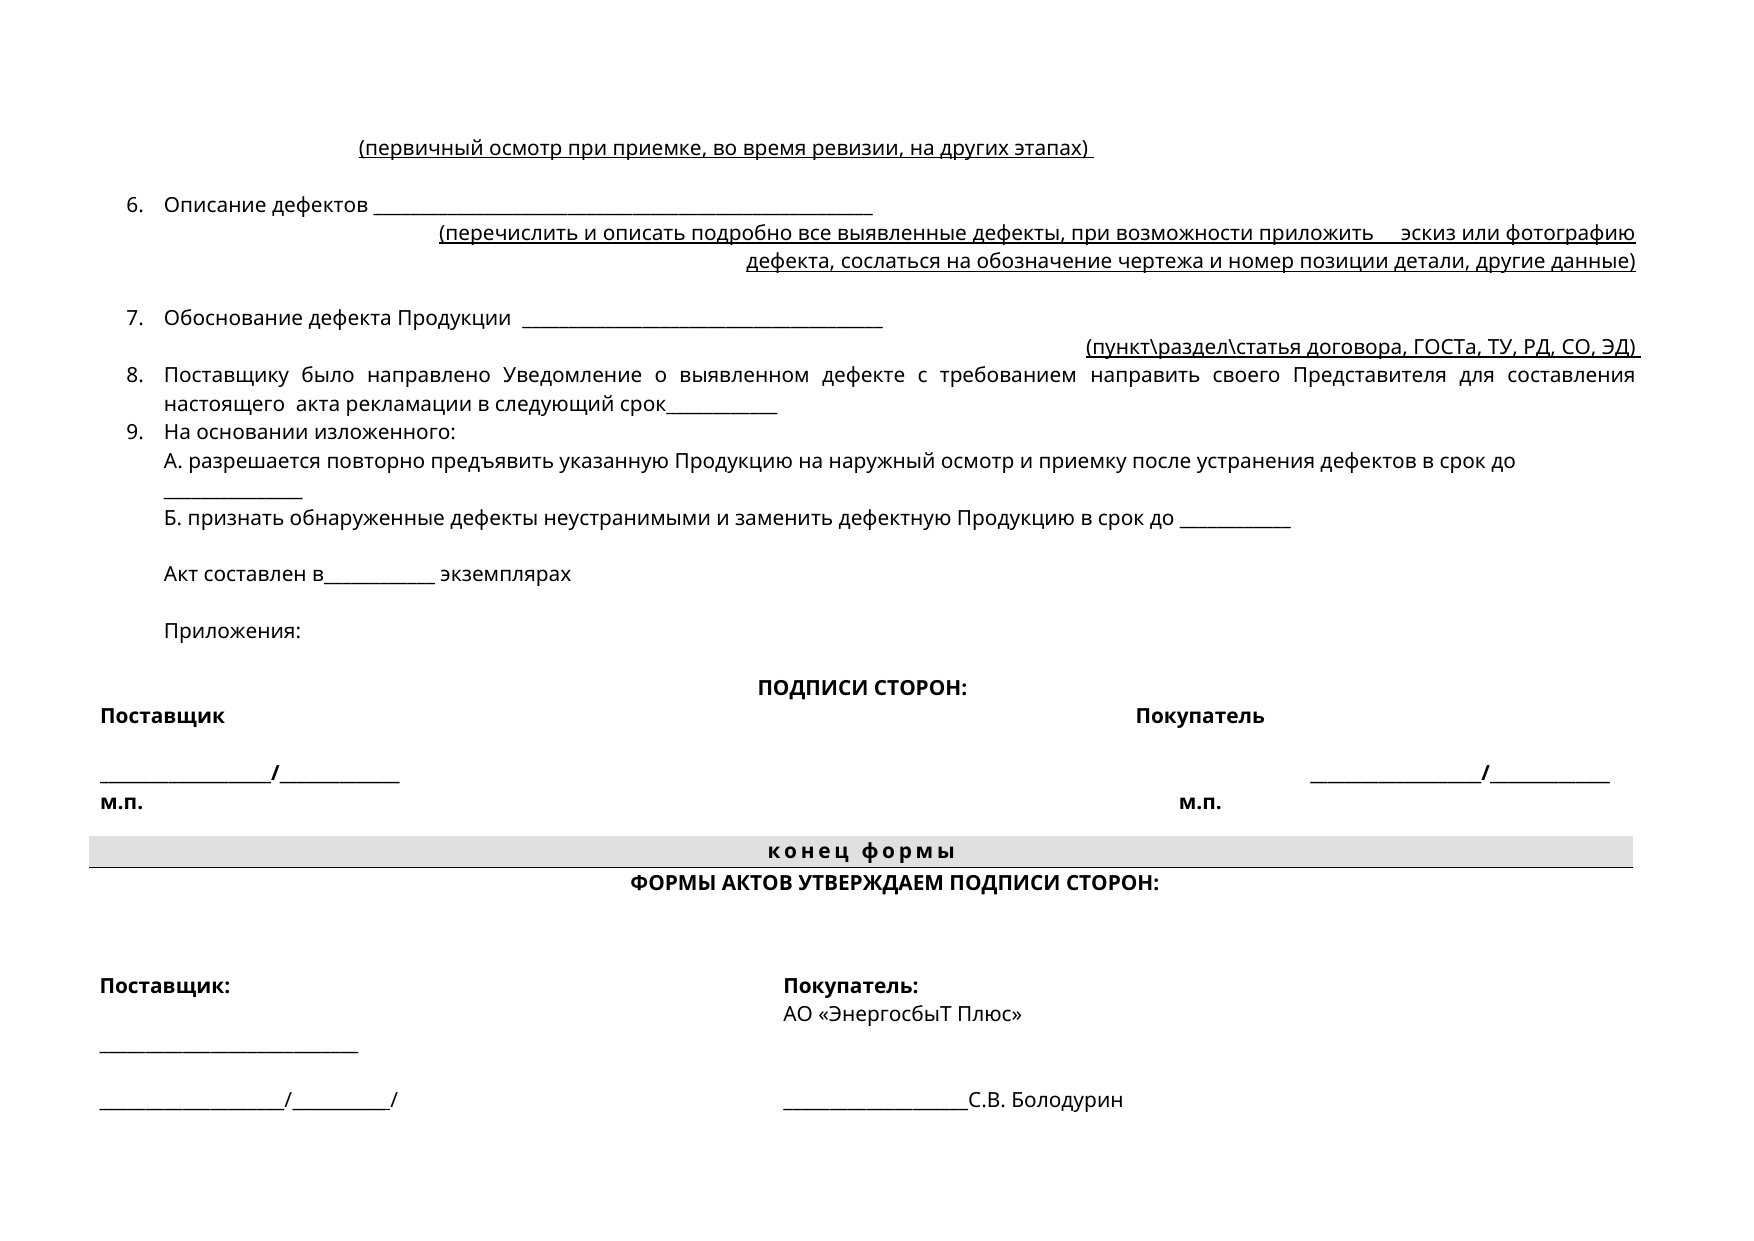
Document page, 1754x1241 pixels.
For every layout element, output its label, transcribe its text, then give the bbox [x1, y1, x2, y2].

list На основании изложенного: [126, 417, 1636, 446]
list Поставщику было направлено Уведомление о выявленном дефекте с требованием направить своего Представителя для составления настоящего акта рекламации в следующий срок____________ [126, 360, 1636, 417]
list Обоснование дефекта Продукции _______________________________________ [126, 303, 1636, 332]
table_header Поставщик ____________________/______________ м.п. [89, 702, 779, 836]
text конец формы [89, 836, 1633, 867]
text (первичный осмотр при приемке, во время ревизии, на других этапах) [164, 133, 1636, 161]
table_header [772, 943, 1638, 1134]
text (перечислить и описать подробно все выявленные дефекты, при возможности приложить эскиз или фотографию дефекта, сослаться на обозначение чертежа и номер позиции детали, другие данные) [118, 218, 1636, 275]
text Акт составлен в____________ экземплярах [164, 559, 1636, 588]
text А. разрешается повторно предъявить указанную Продукцию на наружный осмотр и приемку после устранения дефектов в срок до _______________ [164, 446, 1636, 503]
text Приложения: [164, 616, 1636, 645]
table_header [88, 943, 772, 1134]
list Описание дефектов ______________________________________________________ [126, 190, 1636, 218]
text Б. признать обнаруженные дефекты неустранимыми и заменить дефектную Продукцию в срок до ____________ [164, 503, 1636, 531]
text ФОРМЫ АКТОВ УТВЕРЖДАЕМ ПОДПИСИ СТОРОН: [89, 868, 1636, 896]
text (пункт\раздел\статья договора, ГОСТа, ТУ, РД, СО, ЭД) [164, 332, 1636, 360]
text ПОДПИСИ СТОРОН: [89, 673, 1636, 702]
table_header Покупатель ____________________/______________ м.п. [779, 702, 1621, 836]
